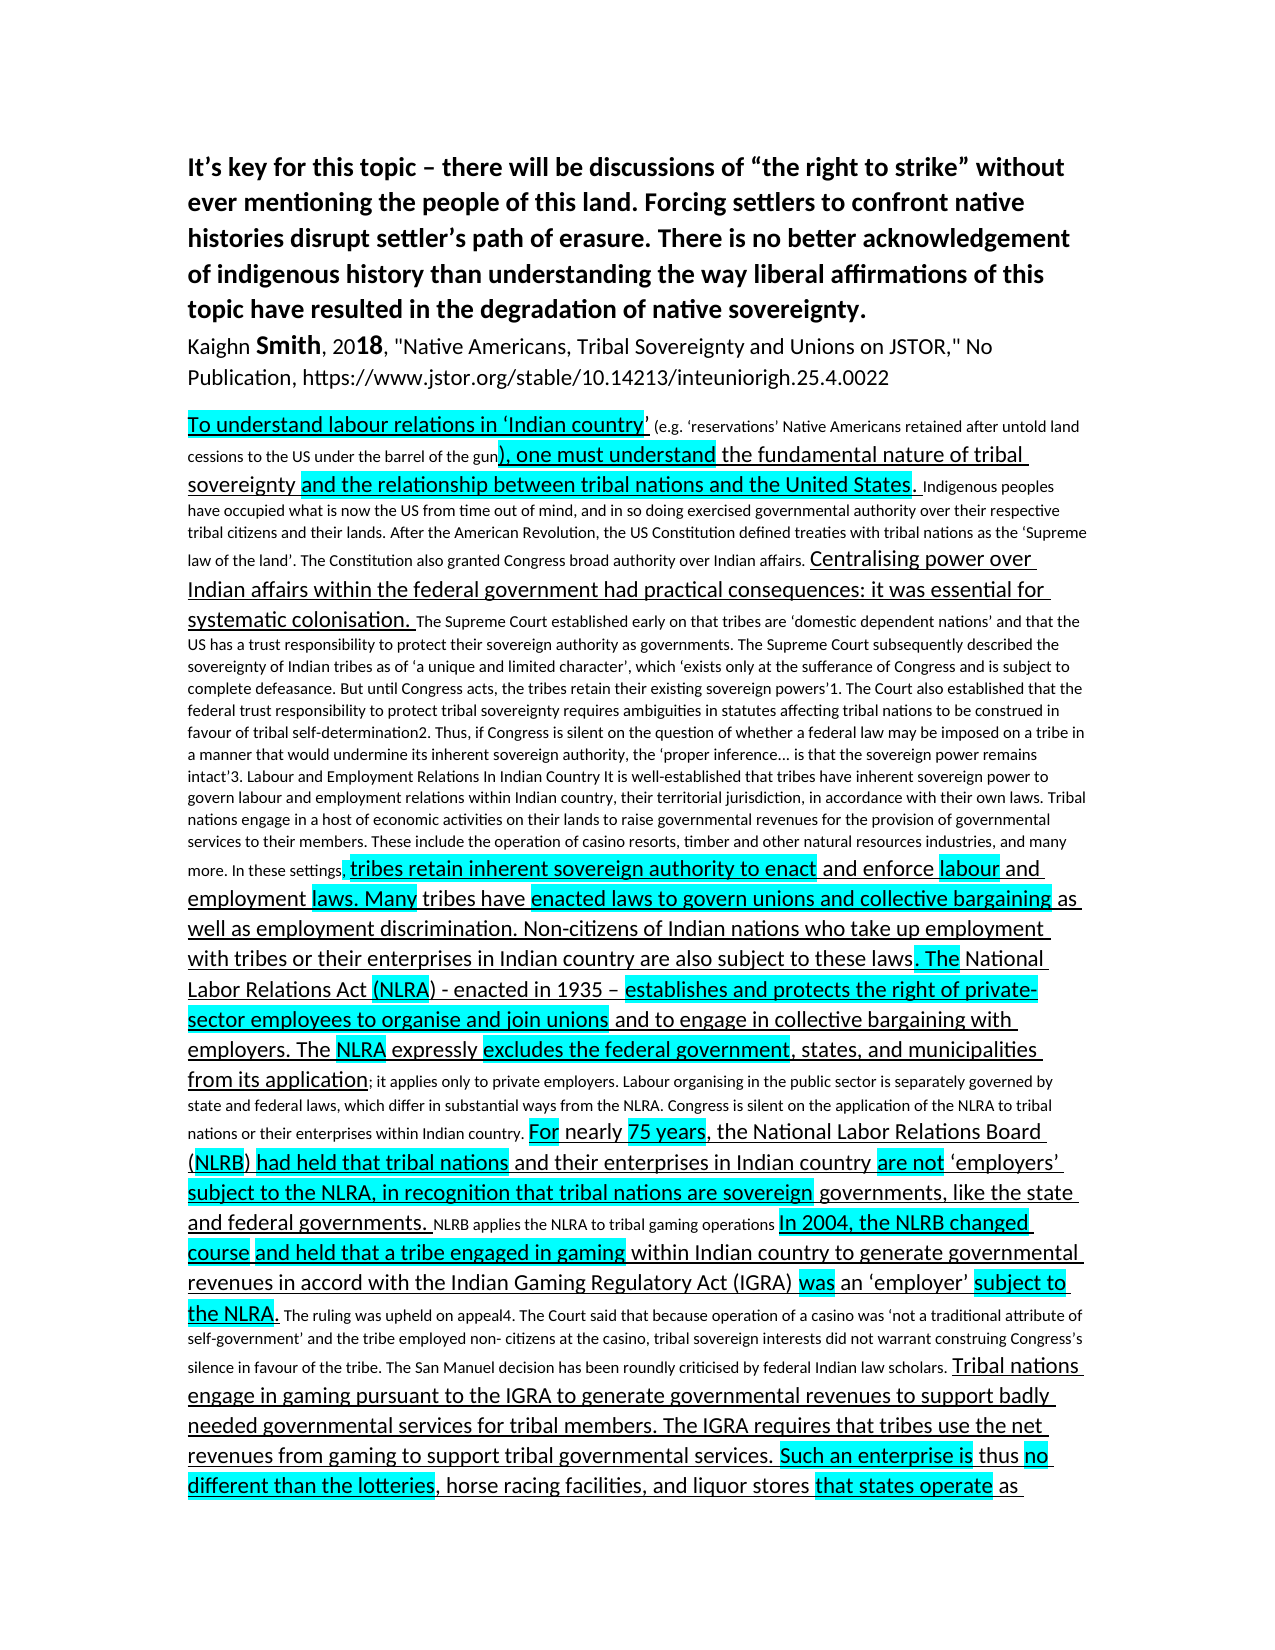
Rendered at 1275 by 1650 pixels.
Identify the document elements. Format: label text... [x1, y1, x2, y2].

text Kaighn Smith, 2018, "Native Americans, Tribal Sovereignty and Unions on JSTOR," No Publication, https://www.jstor.org/stable/10.14213/inteuniorigh.25.4.0022 [187, 328, 1087, 391]
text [187, 410, 1087, 1500]
subtitle It’s key for this topic – there will be discussions of “the right to strike” without ever mentioning the people of this land. Forcing settlers to confront native histories disrupt settler’s path of erasure. There is no better acknowledgement of indigenous history than understanding the way liberal affirmations of this topic have resulted in the degradation of native sovereignty. [187, 150, 1087, 326]
